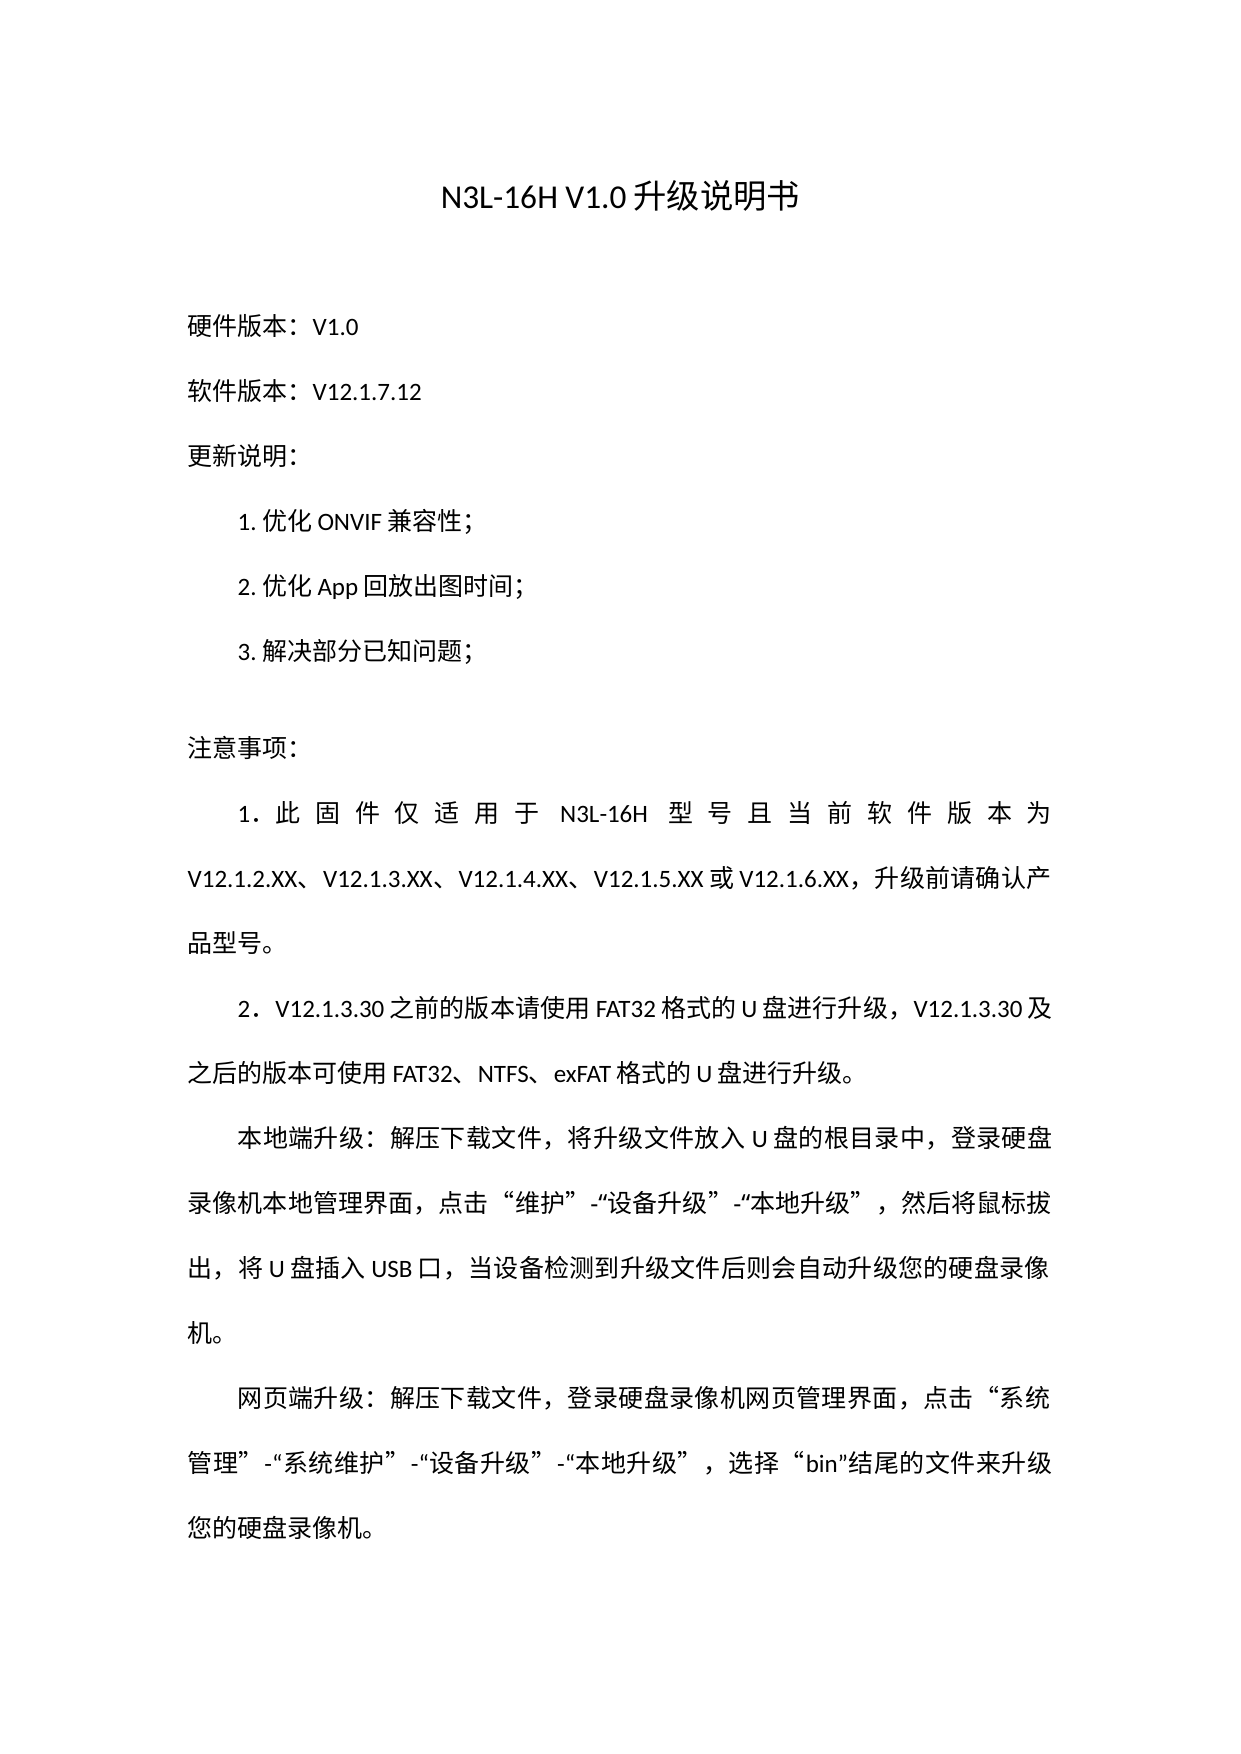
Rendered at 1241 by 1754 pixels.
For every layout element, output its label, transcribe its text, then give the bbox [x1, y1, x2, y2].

text 本地端升级：解压下载文件，将升级文件放入U盘的根目录中，登录硬盘录像机本地管理界面，点击“维护”-“设备升级”-“本地升级”，然后将鼠标拔出，将U盘插入USB口，当设备检测到升级文件后则会自动升级您的硬盘录像机。 [187, 1104, 1053, 1364]
text 软件版本：V12.1.7.12 [187, 357, 1053, 422]
text 硬件版本：V1.0 [187, 292, 1053, 357]
text N3L-16H V1.0升级说明书 [187, 162, 1053, 227]
list V12.1.3.30之前的版本请使用FAT32格式的U盘进行升级，V12.1.3.30及之后的版本可使用FAT32、NTFS、exFAT格式的U盘进行升级。 [187, 974, 1053, 1104]
text 更新说明： [187, 422, 1053, 487]
list 优化ONVIF兼容性； [187, 487, 1053, 552]
text 网页端升级：解压下载文件，登录硬盘录像机网页管理界面，点击“系统管理”-“系统维护”-“设备升级”-“本地升级”，选择“bin”结尾的文件来升级您的硬盘录像机。 [187, 1364, 1053, 1559]
list 优化App回放出图时间； [187, 552, 1053, 617]
list 注意事项： [187, 714, 1053, 779]
list 此固件仅适用于N3L-16H型号且当前软件版本为V12.1.2.XX、V12.1.3.XX、V12.1.4.XX、V12.1.5.XX或V12.1.6.XX，升级前请确认产品型号。 [187, 779, 1053, 974]
list 解决部分已知问题； [187, 617, 1053, 682]
